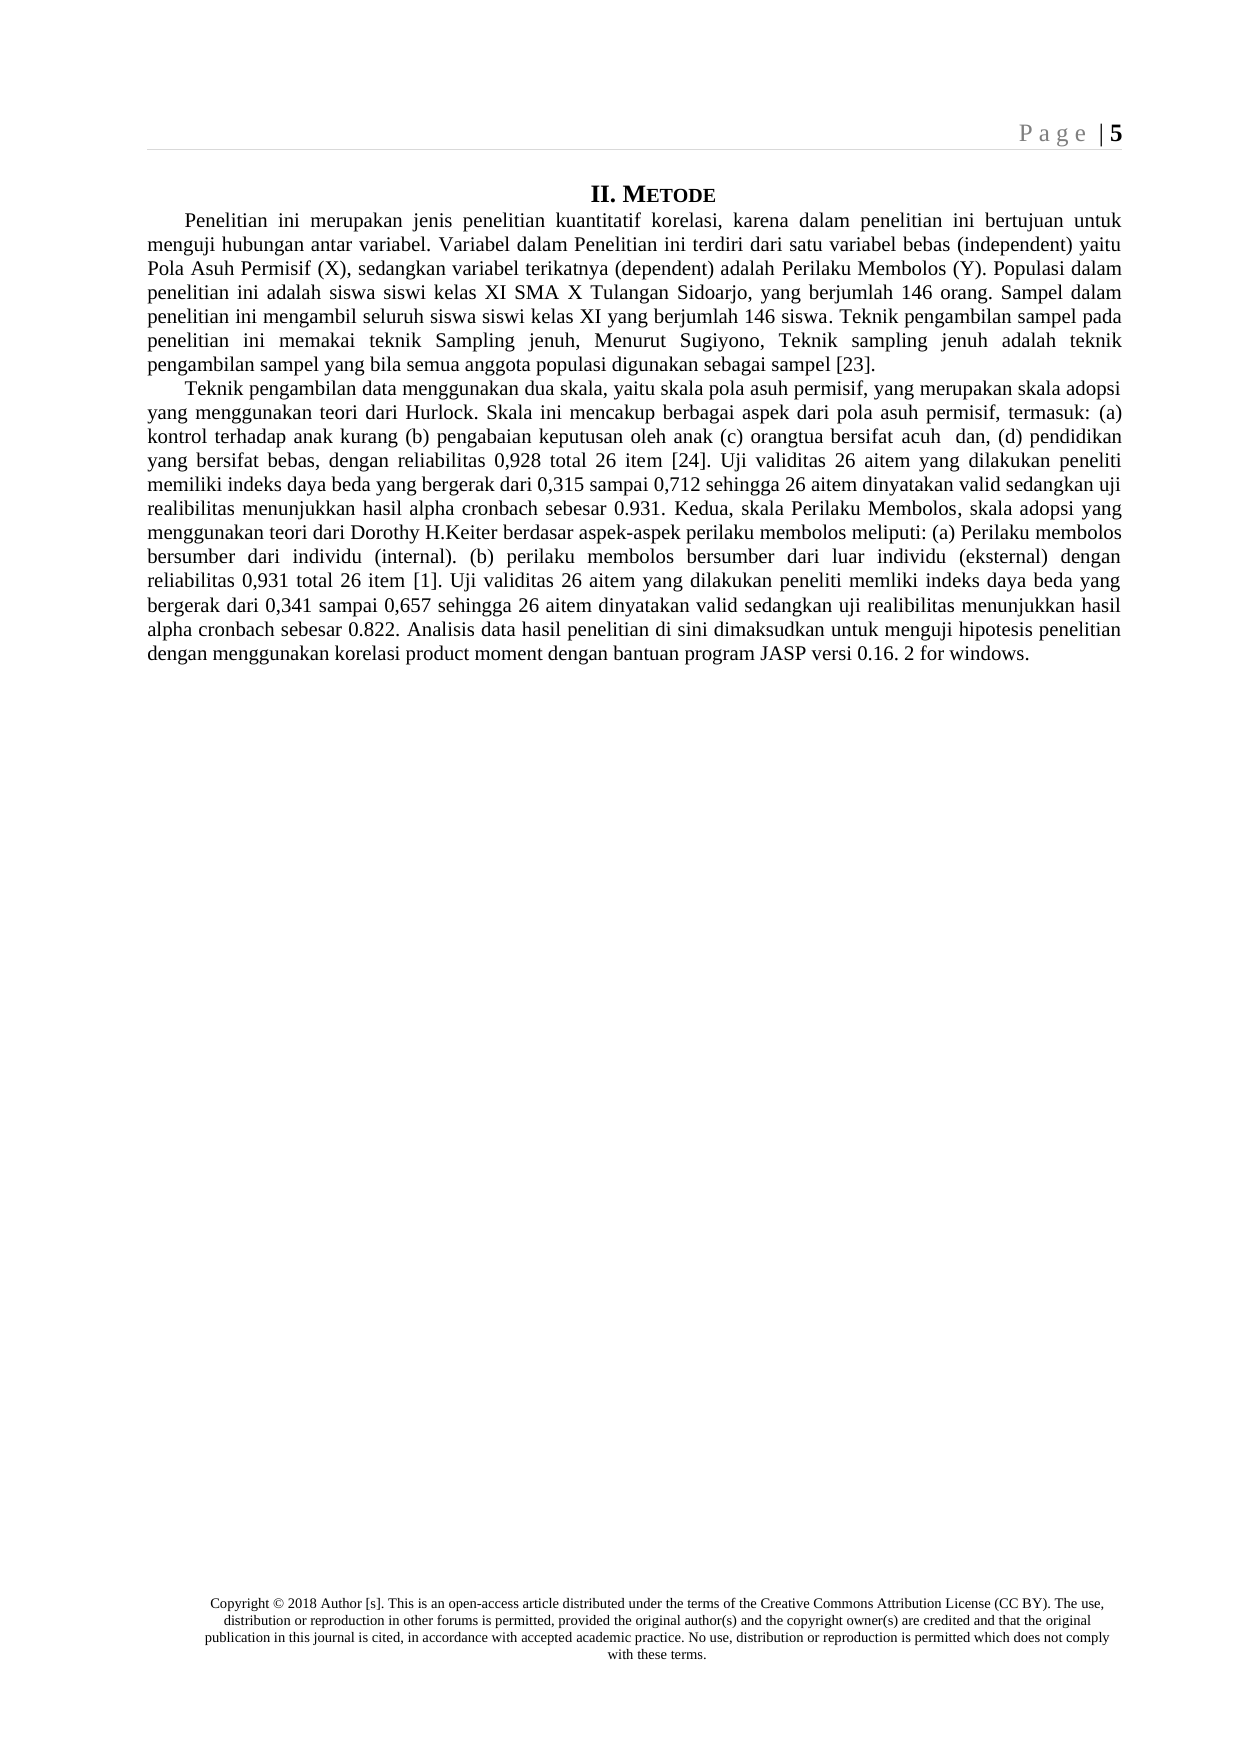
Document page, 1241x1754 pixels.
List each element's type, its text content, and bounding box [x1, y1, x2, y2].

text Teknik pengambilan data menggunakan dua skala, yaitu skala pola asuh permisif, yang merupakan skala adopsi yang menggunakan teori dari Hurlock. Skala ini mencakup berbagai aspek dari pola asuh permisif, termasuk: (a) kontrol terhadap anak kurang (b) pengabaian keputusan oleh anak (c) orangtua bersifat acuh dan, (d) pendidikan yang bersifat bebas, dengan reliabilitas 0,928 total 26 item [24]. Uji validitas 26 aitem yang dilakukan peneliti memiliki indeks daya beda yang bergerak dari 0,315 sampai 0,712 sehingga 26 aitem dinyatakan valid sedangkan uji realibilitas menunjukkan hasil alpha cronbach sebesar 0.931. Kedua, skala Perilaku Membolos, skala adopsi yang menggunakan teori dari Dorothy H.Keiter berdasar aspek-aspek perilaku membolos meliputi: (a) Perilaku membolos bersumber dari individu (internal). (b) perilaku membolos bersumber dari luar individu (eksternal) dengan reliabilitas 0,931 total 26 item [1]. Uji validitas 26 aitem yang dilakukan peneliti memliki indeks daya beda yang bergerak dari 0,341 sampai 0,657 sehingga 26 aitem dinyatakan valid sedangkan uji realibilitas menunjukkan hasil alpha cronbach sebesar 0.822. Analisis data hasil penelitian di sini dimaksudkan untuk menguji hipotesis penelitian dengan menggunakan korelasi product moment dengan bantuan program JASP versi 0.16. 2 for windows. [147, 376, 1122, 665]
text Penelitian ini merupakan jenis penelitian kuantitatif korelasi, karena dalam penelitian ini bertujuan untuk menguji hubungan antar variabel. Variabel dalam Penelitian ini terdiri dari satu variabel bebas (independent) yaitu Pola Asuh Permisif (X), sedangkan variabel terikatnya (dependent) adalah Perilaku Membolos (Y). Populasi dalam penelitian ini adalah siswa siswi kelas XI SMA X Tulangan Sidoarjo, yang berjumlah 146 orang. Sampel dalam penelitian ini mengambil seluruh siswa siswi kelas XI yang berjumlah 146 siswa. Teknik pengambilan sampel pada penelitian ini memakai teknik Sampling jenuh, Menurut Sugiyono, Teknik sampling jenuh adalah teknik pengambilan sampel yang bila semua anggota populasi digunakan sebagai sampel [23]. [147, 207, 1122, 376]
subtitle II. Metode [147, 179, 1122, 207]
